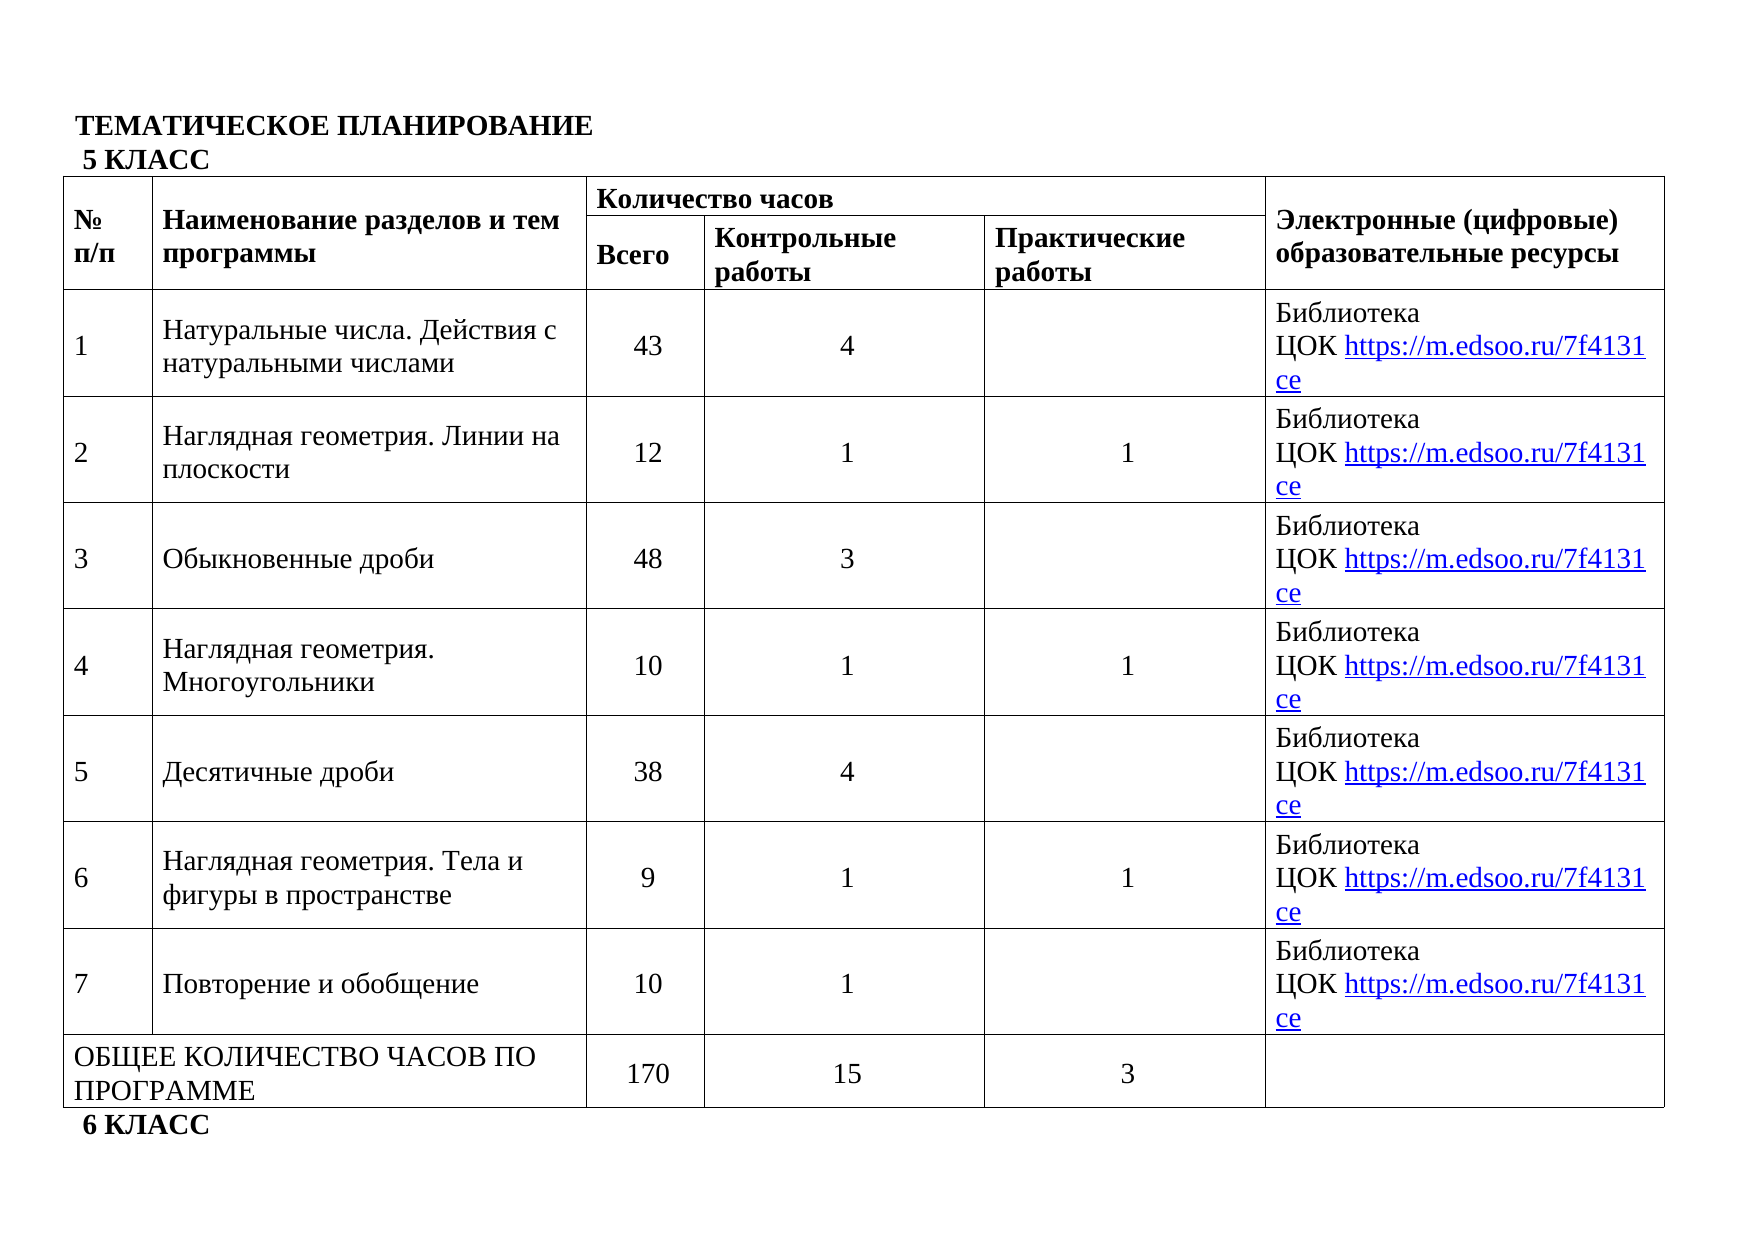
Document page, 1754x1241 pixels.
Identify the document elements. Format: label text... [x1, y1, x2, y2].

table_cell 1 [985, 397, 1265, 502]
text 5 КЛАСС [75, 142, 1679, 176]
table_cell 4 [705, 290, 984, 396]
table_cell 2 [64, 397, 152, 502]
table_cell Всего [587, 216, 704, 289]
table_cell 48 [587, 503, 704, 608]
table_cell [1266, 1035, 1664, 1107]
table_cell 170 [587, 1035, 704, 1107]
table_cell 38 [587, 716, 704, 821]
table_cell Натуральные числа. Действия с натуральными числами [153, 290, 586, 396]
table_cell Наглядная геометрия. Многоугольники [153, 609, 586, 715]
table_cell 3 [705, 503, 984, 608]
table_cell Наглядная геометрия. Линии на плоскости [153, 397, 586, 502]
table_cell 43 [587, 290, 704, 396]
table_cell 5 [64, 716, 152, 821]
table_cell 10 [587, 609, 704, 715]
table_cell 1 [705, 929, 984, 1034]
text ТЕМАТИЧЕСКОЕ ПЛАНИРОВАНИЕ [75, 108, 1679, 142]
table_cell ОБЩЕЕ КОЛИЧЕСТВО ЧАСОВ ПО ПРОГРАММЕ [64, 1035, 586, 1107]
table_cell Библиотека ЦОК https://m.edsoo.ru/7f4131ce [1266, 609, 1664, 715]
table_cell Библиотека ЦОК https://m.edsoo.ru/7f4131ce [1266, 822, 1664, 927]
table_cell Библиотека ЦОК https://m.edsoo.ru/7f4131ce [1266, 716, 1664, 821]
table_cell 15 [705, 1035, 984, 1107]
table_cell 1 [705, 397, 984, 502]
table_cell [985, 290, 1265, 396]
table_header Наименование разделов и тем программы [153, 177, 586, 289]
table_cell 10 [587, 929, 704, 1034]
table_cell 3 [64, 503, 152, 608]
table_cell Контрольные работы [705, 216, 984, 289]
table_cell 4 [64, 609, 152, 715]
table_cell 1 [705, 609, 984, 715]
table_cell 9 [587, 822, 704, 927]
table_cell 1 [985, 822, 1265, 927]
table_cell Практические работы [985, 216, 1265, 289]
table_cell [985, 503, 1265, 608]
table_cell Повторение и обобщение [153, 929, 586, 1034]
text 6 КЛАСС [75, 1107, 1679, 1141]
table_cell 1 [985, 609, 1265, 715]
table_cell 7 [64, 929, 152, 1034]
table_header Количество часов [587, 177, 1265, 215]
table_cell Десятичные дроби [153, 716, 586, 821]
table_cell [985, 716, 1265, 821]
table_cell 1 [705, 822, 984, 927]
table_cell Библиотека ЦОК https://m.edsoo.ru/7f4131ce [1266, 503, 1664, 608]
table_cell 3 [985, 1035, 1265, 1107]
table_cell 1 [64, 290, 152, 396]
table_cell 4 [705, 716, 984, 821]
table_cell Наглядная геометрия. Тела и фигуры в пространстве [153, 822, 586, 927]
table_cell Обыкновенные дроби [153, 503, 586, 608]
table_cell [985, 929, 1265, 1034]
table_cell Библиотека ЦОК https://m.edsoo.ru/7f4131ce [1266, 397, 1664, 502]
table_header Электронные (цифровые) образовательные ресурсы [1266, 177, 1664, 289]
table_cell 12 [587, 397, 704, 502]
table_cell Библиотека ЦОК https://m.edsoo.ru/7f4131ce [1266, 929, 1664, 1034]
table_cell 6 [64, 822, 152, 927]
table_header № п/п [64, 177, 152, 289]
table_cell Библиотека ЦОК https://m.edsoo.ru/7f4131ce [1266, 290, 1664, 396]
